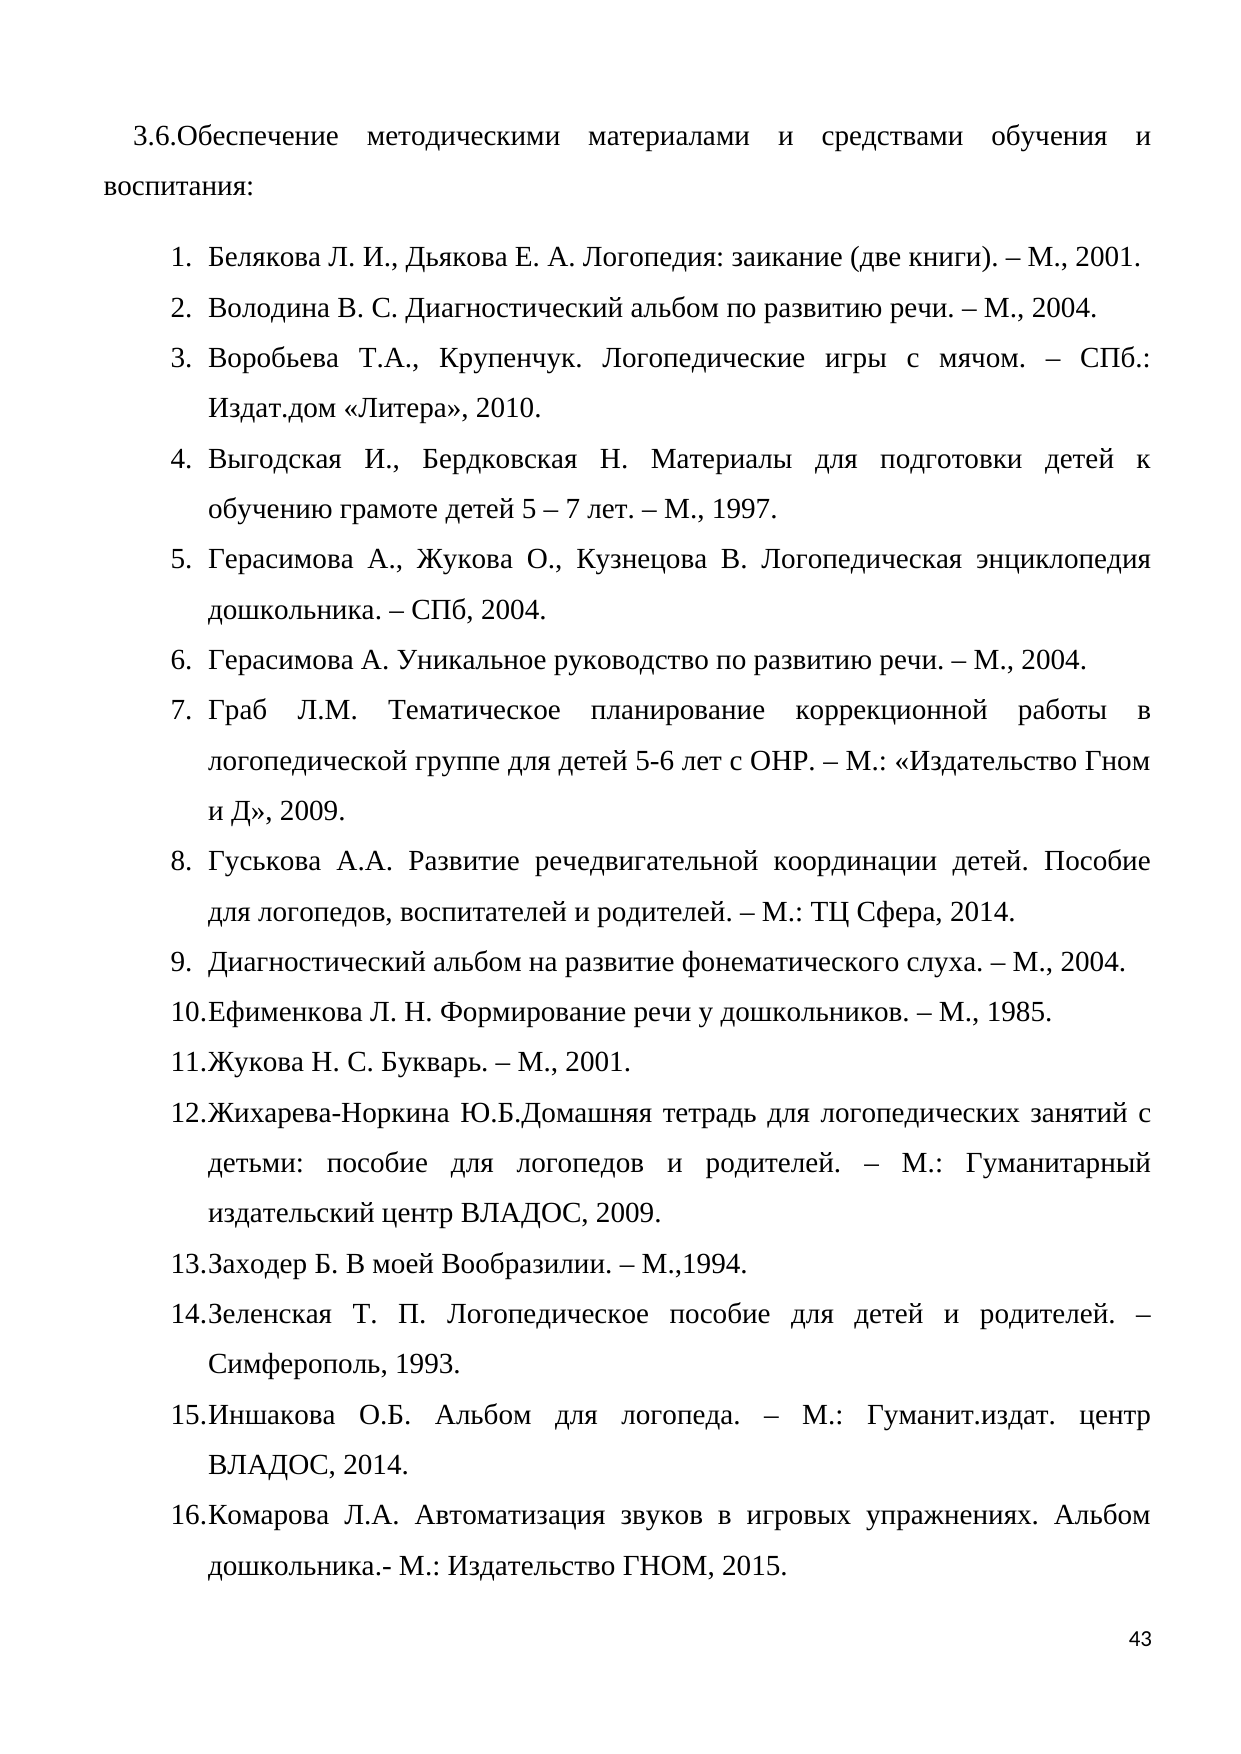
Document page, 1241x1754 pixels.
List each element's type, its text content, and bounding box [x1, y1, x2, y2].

text 3.6.Обеспечение методическими материалами и средствами обучения и воспитания: [103, 118, 1152, 202]
list Володина В. С. Диагностический альбом по развитию речи. – М., 2004. [170, 290, 1152, 323]
list Граб Л.М. Тематическое планирование коррекционной работы в логопедической группе для детей 5-6 лет с ОНР. – М.: «Издательство Гном и Д», 2009. [170, 692, 1152, 827]
list Выгодская И., Бердковская Н. Материалы для подготовки детей к обучению грамоте детей 5 – 7 лет. – М., 1997. [170, 441, 1152, 525]
list Комарова Л.А. Автоматизация звуков в игровых упражнениях. Альбом дошкольника.- М.: Издательство ГНОМ, 2015. [170, 1497, 1152, 1581]
list Герасимова А. Уникальное руководство по развитию речи. – М., 2004. [170, 642, 1152, 676]
list Зеленская Т. П. Логопедическое пособие для детей и родителей. – Симферополь, 1993. [170, 1296, 1152, 1380]
list Белякова Л. И., Дьякова Е. А. Логопедия: заикание (две книги). – М., 2001. [170, 239, 1152, 273]
list Иншакова О.Б. Альбом для логопеда. – М.: Гуманит.издат. центр ВЛАДОС, 2014. [170, 1397, 1152, 1481]
list Диагностический альбом на развитие фонематического слуха. – М., 2004. [170, 944, 1152, 977]
list Гуськова А.А. Развитие речедвигательной координации детей. Пособие для логопедов, воспитателей и родителей. – М.: ТЦ Сфера, 2014. [170, 843, 1152, 927]
list Жукова Н. С. Букварь. – М., 2001. [170, 1044, 1152, 1078]
list Заходер Б. В моей Вообразилии. – М.,1994. [170, 1246, 1152, 1279]
list Ефименкова Л. Н. Формирование речи у дошкольников. – М., 1985. [170, 994, 1152, 1028]
list Жихарева-Норкина Ю.Б.Домашняя тетрадь для логопедических занятий с детьми: пособие для логопедов и родителей. – М.: Гуманитарный издательский центр ВЛАДОС, 2009. [170, 1095, 1152, 1229]
list Герасимова А., Жукова О., Кузнецова В. Логопедическая энциклопедия дошкольника. – СПб, 2004. [170, 541, 1152, 625]
list Воробьева Т.А., Крупенчук. Логопедические игры с мячом. – СПб.: Издат.дом «Литера», 2010. [170, 340, 1152, 424]
